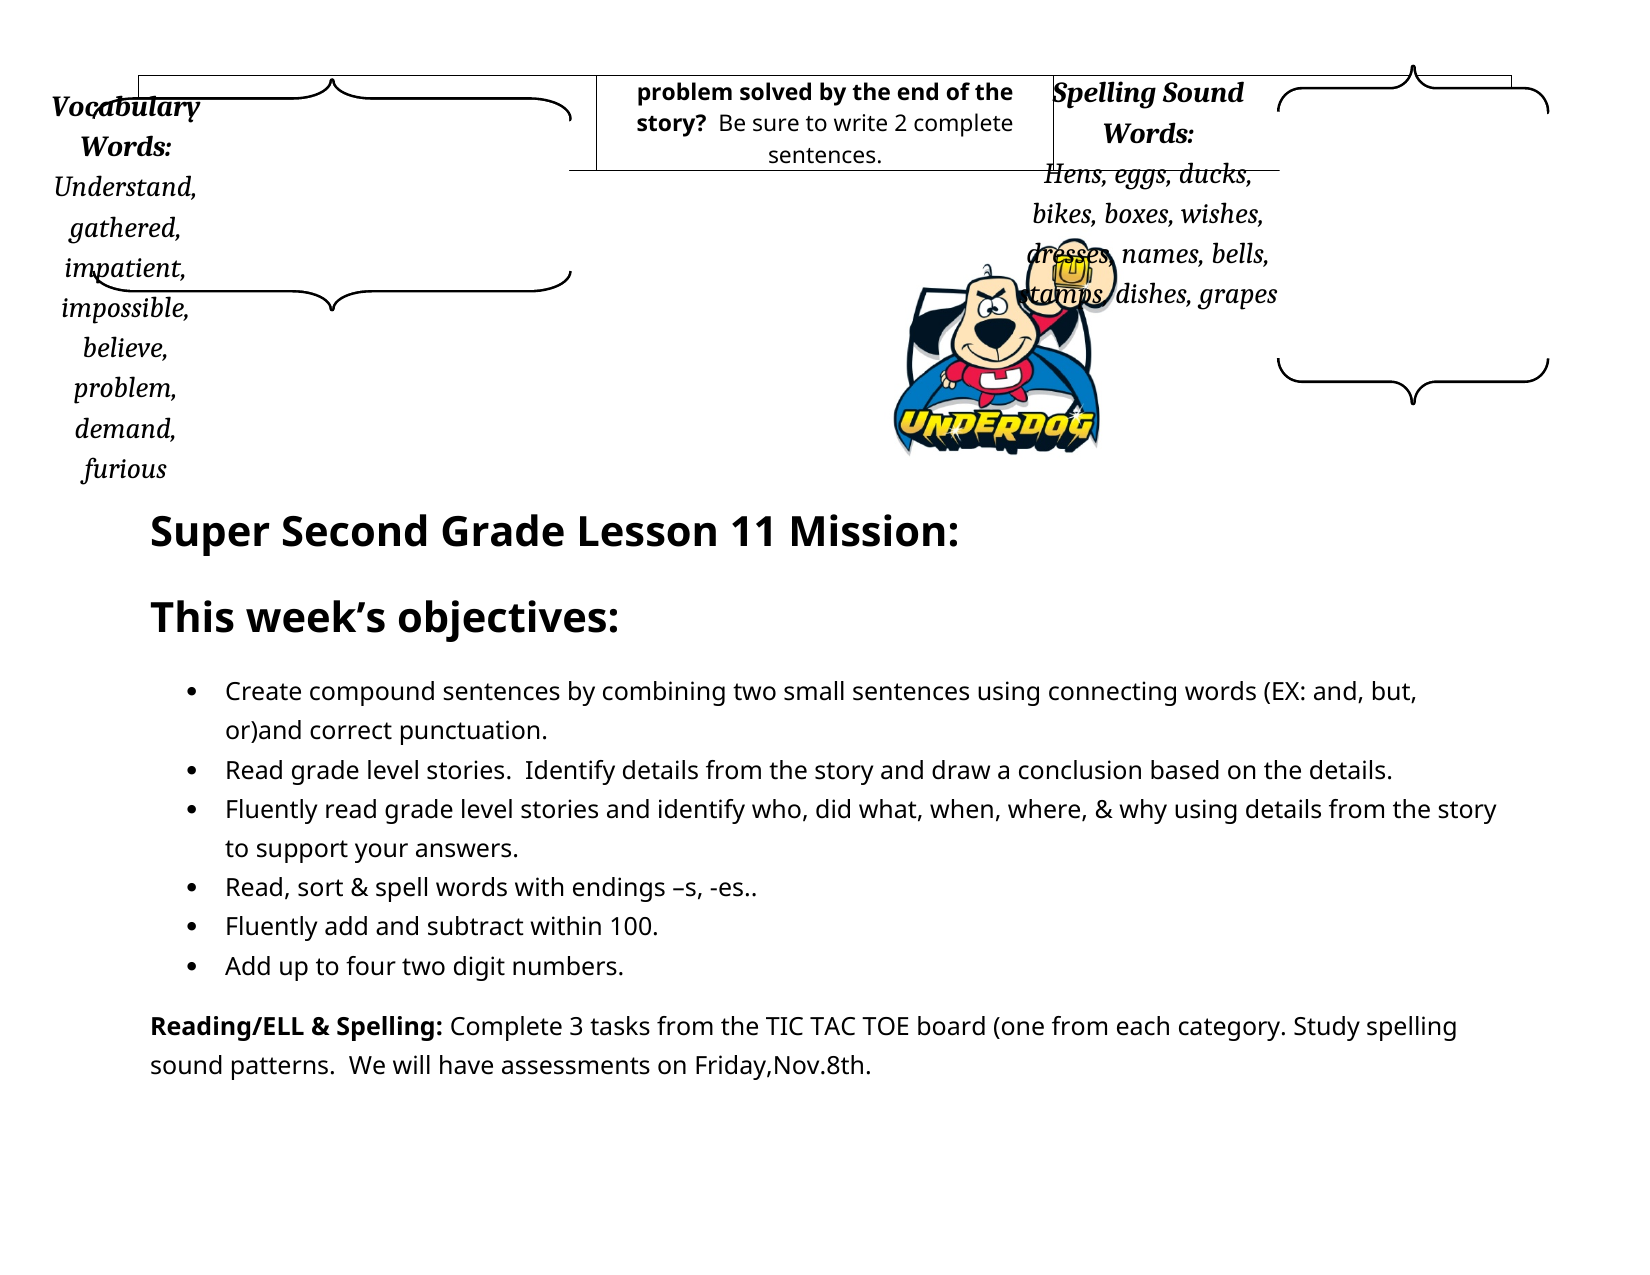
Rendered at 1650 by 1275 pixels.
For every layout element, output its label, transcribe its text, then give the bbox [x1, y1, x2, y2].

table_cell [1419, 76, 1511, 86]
text Super Second Grade Lesson 11 Mission: [150, 502, 1500, 559]
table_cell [139, 76, 596, 170]
text Reading/ELL & Spelling: Complete 3 tasks from the TIC TAC TOE board (one from each category. Study spelling sound patterns. We will have assessments on Friday,Nov.8th. [150, 1008, 1500, 1081]
text This week’s objectives: [150, 588, 1500, 645]
list Create compound sentences by combining two small sentences using connecting words (EX: and, but, or)and correct punctuation. [187, 674, 1500, 747]
picture [883, 230, 1128, 462]
list Read, sort & spell words with endings –s, -es.. [187, 870, 1500, 904]
list Read grade level stories. Identify details from the story and draw a conclusion based on the details. [187, 752, 1500, 786]
picture [1119, 290, 1125, 302]
table_cell COMPREHENSION Read the story with someone. What is the main idea of the story? Write three details that support the main idea. [1054, 76, 1407, 170]
list Fluently add and subtract within 100. [187, 909, 1500, 943]
list Add up to four two digit numbers. [187, 948, 1500, 982]
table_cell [597, 76, 1053, 170]
list Fluently read grade level stories and identify who, did what, when, where, & why using details from the story to support your answers. [187, 792, 1500, 865]
